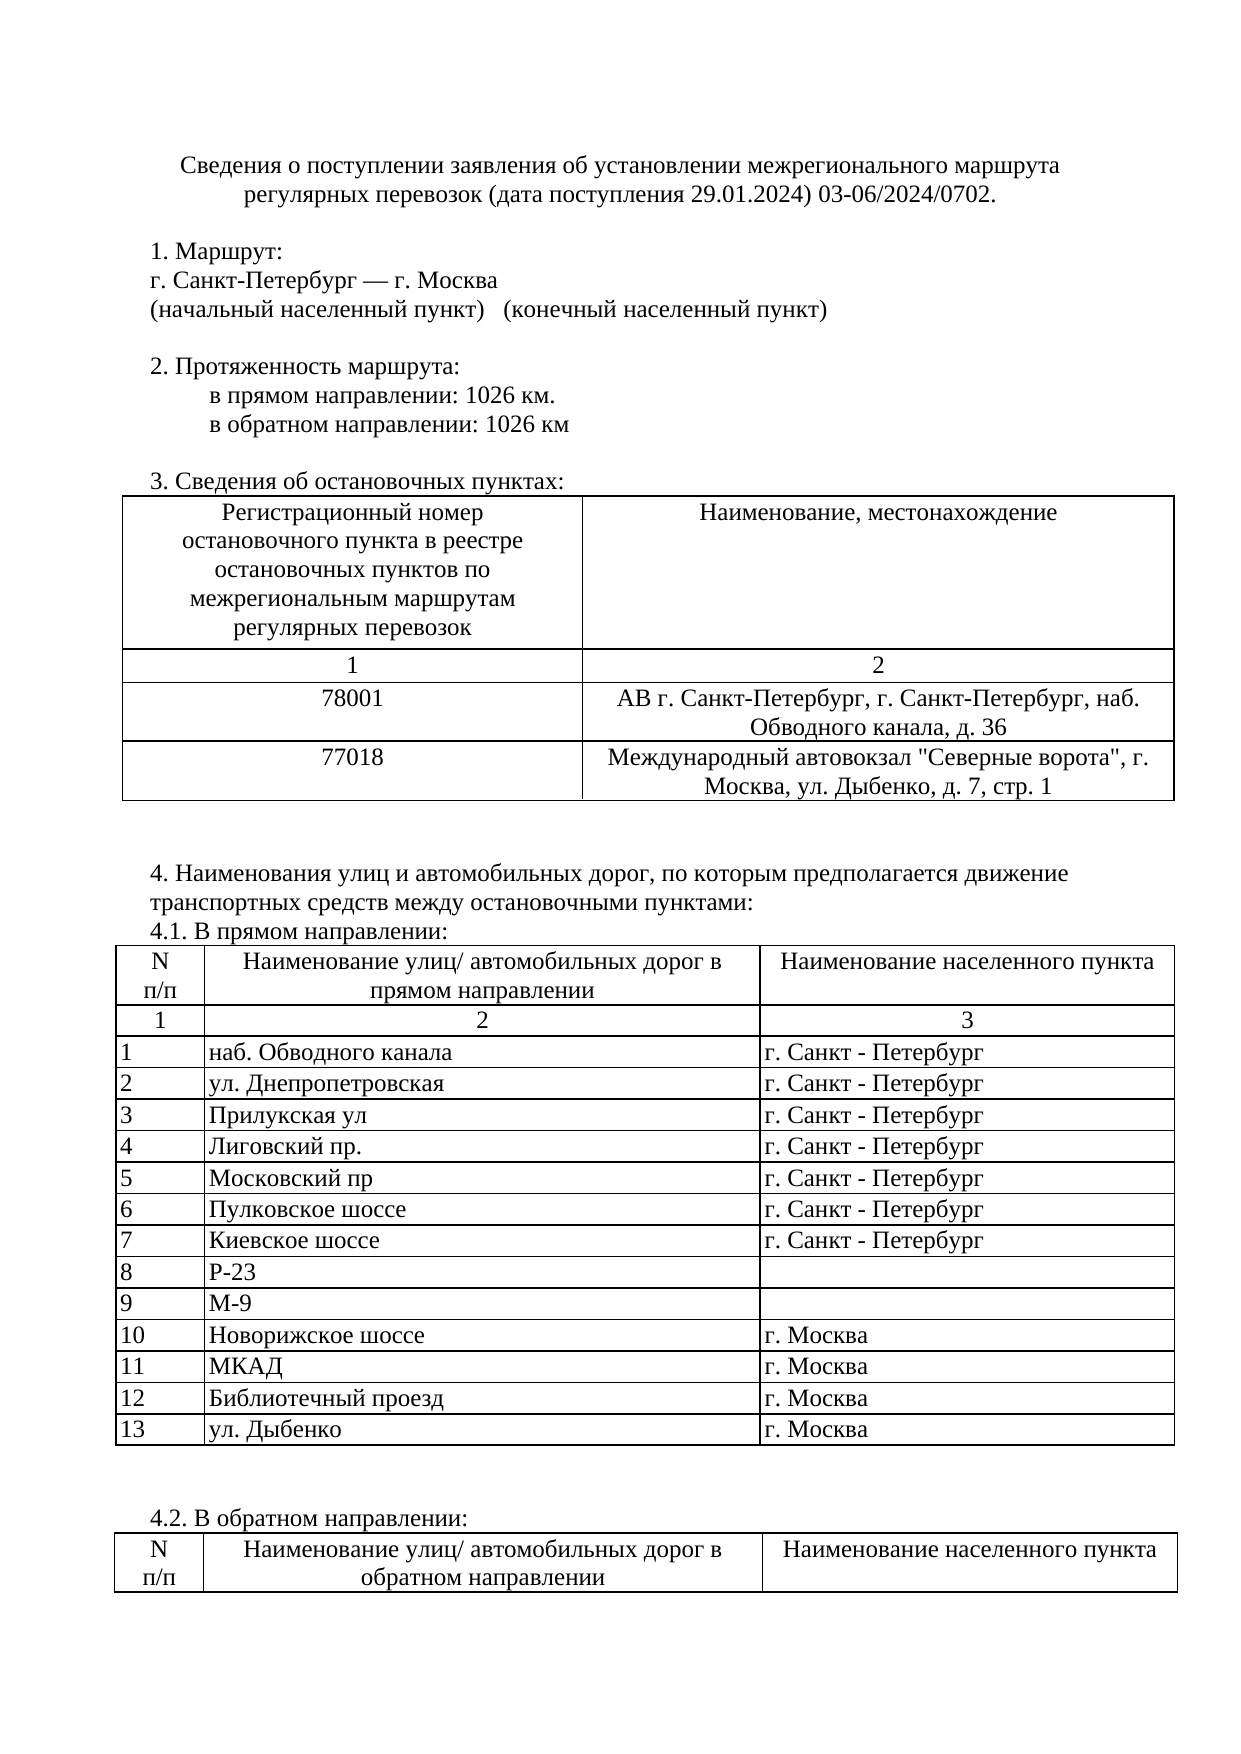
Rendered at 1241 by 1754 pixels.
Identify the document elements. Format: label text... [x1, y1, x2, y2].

table_cell Лиговский пр. [205, 1131, 759, 1161]
table_cell 1 [117, 1037, 204, 1067]
table_cell Московский пр [205, 1163, 759, 1193]
table_cell ул. Днепропетровская [205, 1068, 759, 1098]
table_cell 2 [205, 1006, 759, 1035]
table_cell Библиотечный проезд [205, 1383, 759, 1413]
table_cell г. Москва [761, 1352, 1174, 1381]
table_cell 12 [117, 1383, 204, 1413]
table_cell г. Санкт - Петербург [761, 1194, 1174, 1224]
table_cell [761, 1289, 1174, 1318]
text 4.2. В обратном направлении: [150, 1503, 1090, 1532]
table_cell г. Санкт - Петербург [761, 1100, 1174, 1130]
table_cell 2 [117, 1068, 204, 1098]
text 2. Протяженность маршрута: [150, 351, 1090, 380]
text г. Санкт-Петербург — г. Москва [150, 265, 1090, 294]
table_cell Р-23 [205, 1257, 759, 1287]
text 4.1. В прямом направлении: [150, 916, 1090, 945]
table_cell 7 [117, 1226, 204, 1256]
table_cell г. Москва [761, 1415, 1174, 1444]
table_header Наименование населенного пункта [763, 1534, 1177, 1591]
table_cell 13 [117, 1415, 204, 1444]
table_cell Международный автовокзал "Северные ворота", г. Москва, ул. Дыбенко, д. 7, стр. 1 [583, 742, 1173, 799]
table_cell 2 [583, 650, 1173, 681]
table_cell ул. Дыбенко [205, 1415, 759, 1444]
text (начальный населенный пункт) (конечный населенный пункт) [150, 294, 1090, 322]
table_cell 1 [123, 650, 582, 681]
table_cell 3 [761, 1006, 1174, 1035]
table_cell Пулковское шоссе [205, 1194, 759, 1224]
table_cell г. Санкт - Петербург [761, 1163, 1174, 1193]
table_cell 3 [117, 1100, 204, 1130]
table_cell [761, 1257, 1174, 1287]
table_cell Прилукская ул [205, 1100, 759, 1130]
table_cell АВ г. Санкт-Петербург, г. Санкт-Петербург, наб. Обводного канала, д. 36 [583, 683, 1173, 740]
table_cell г. Санкт - Петербург [761, 1226, 1174, 1256]
table_cell г. Санкт - Петербург [761, 1037, 1174, 1067]
table_cell Киевское шоссе [205, 1226, 759, 1256]
table_cell 78001 [123, 683, 582, 740]
text 4. Наименования улиц и автомобильных дорог, по которым предполагается движение транспортных средств между остановочными пунктами: [150, 858, 1090, 916]
table_cell 8 [117, 1257, 204, 1287]
table_cell 1 [117, 1006, 204, 1035]
table_header Наименование населенного пункта [761, 946, 1174, 1004]
table_header Наименование, местонахождение [583, 497, 1173, 648]
table_cell г. Москва [761, 1320, 1174, 1350]
table_header N п/п [115, 1534, 203, 1591]
table_header Наименование улиц/ автомобильных дорог в прямом направлении [205, 946, 759, 1004]
table_cell Новорижское шоссе [205, 1320, 759, 1350]
text в обратном направлении: 1026 км [150, 409, 1090, 437]
table_cell 9 [117, 1289, 204, 1318]
table_cell 6 [117, 1194, 204, 1224]
table_cell 11 [117, 1352, 204, 1381]
text в прямом направлении: 1026 км. [150, 380, 1090, 409]
table_header N п/п [117, 946, 204, 1004]
table_header Наименование улиц/ автомобильных дорог в обратном направлении [204, 1534, 762, 1591]
text 1. Маршрут: [150, 236, 1090, 265]
table_cell г. Санкт - Петербург [761, 1131, 1174, 1161]
table_cell М-9 [205, 1289, 759, 1318]
table_cell 10 [117, 1320, 204, 1350]
table_cell г. Санкт - Петербург [761, 1068, 1174, 1098]
text 3. Сведения об остановочных пунктах: [150, 466, 1090, 495]
table_cell МКАД [205, 1352, 759, 1381]
table_header Регистрационный номер остановочного пункта в реестре остановочных пунктов по межрегиональным маршрутам регулярных перевозок [123, 497, 582, 648]
table_cell 77018 [123, 742, 582, 799]
table_cell наб. Обводного канала [205, 1037, 759, 1067]
table_cell 5 [117, 1163, 204, 1193]
table_cell 4 [117, 1131, 204, 1161]
text Сведения о поступлении заявления об установлении межрегионального маршрута регулярных перевозок (дата поступления 29.01.2024) 03-06/2024/0702. [150, 150, 1090, 207]
table_cell г. Москва [761, 1383, 1174, 1413]
